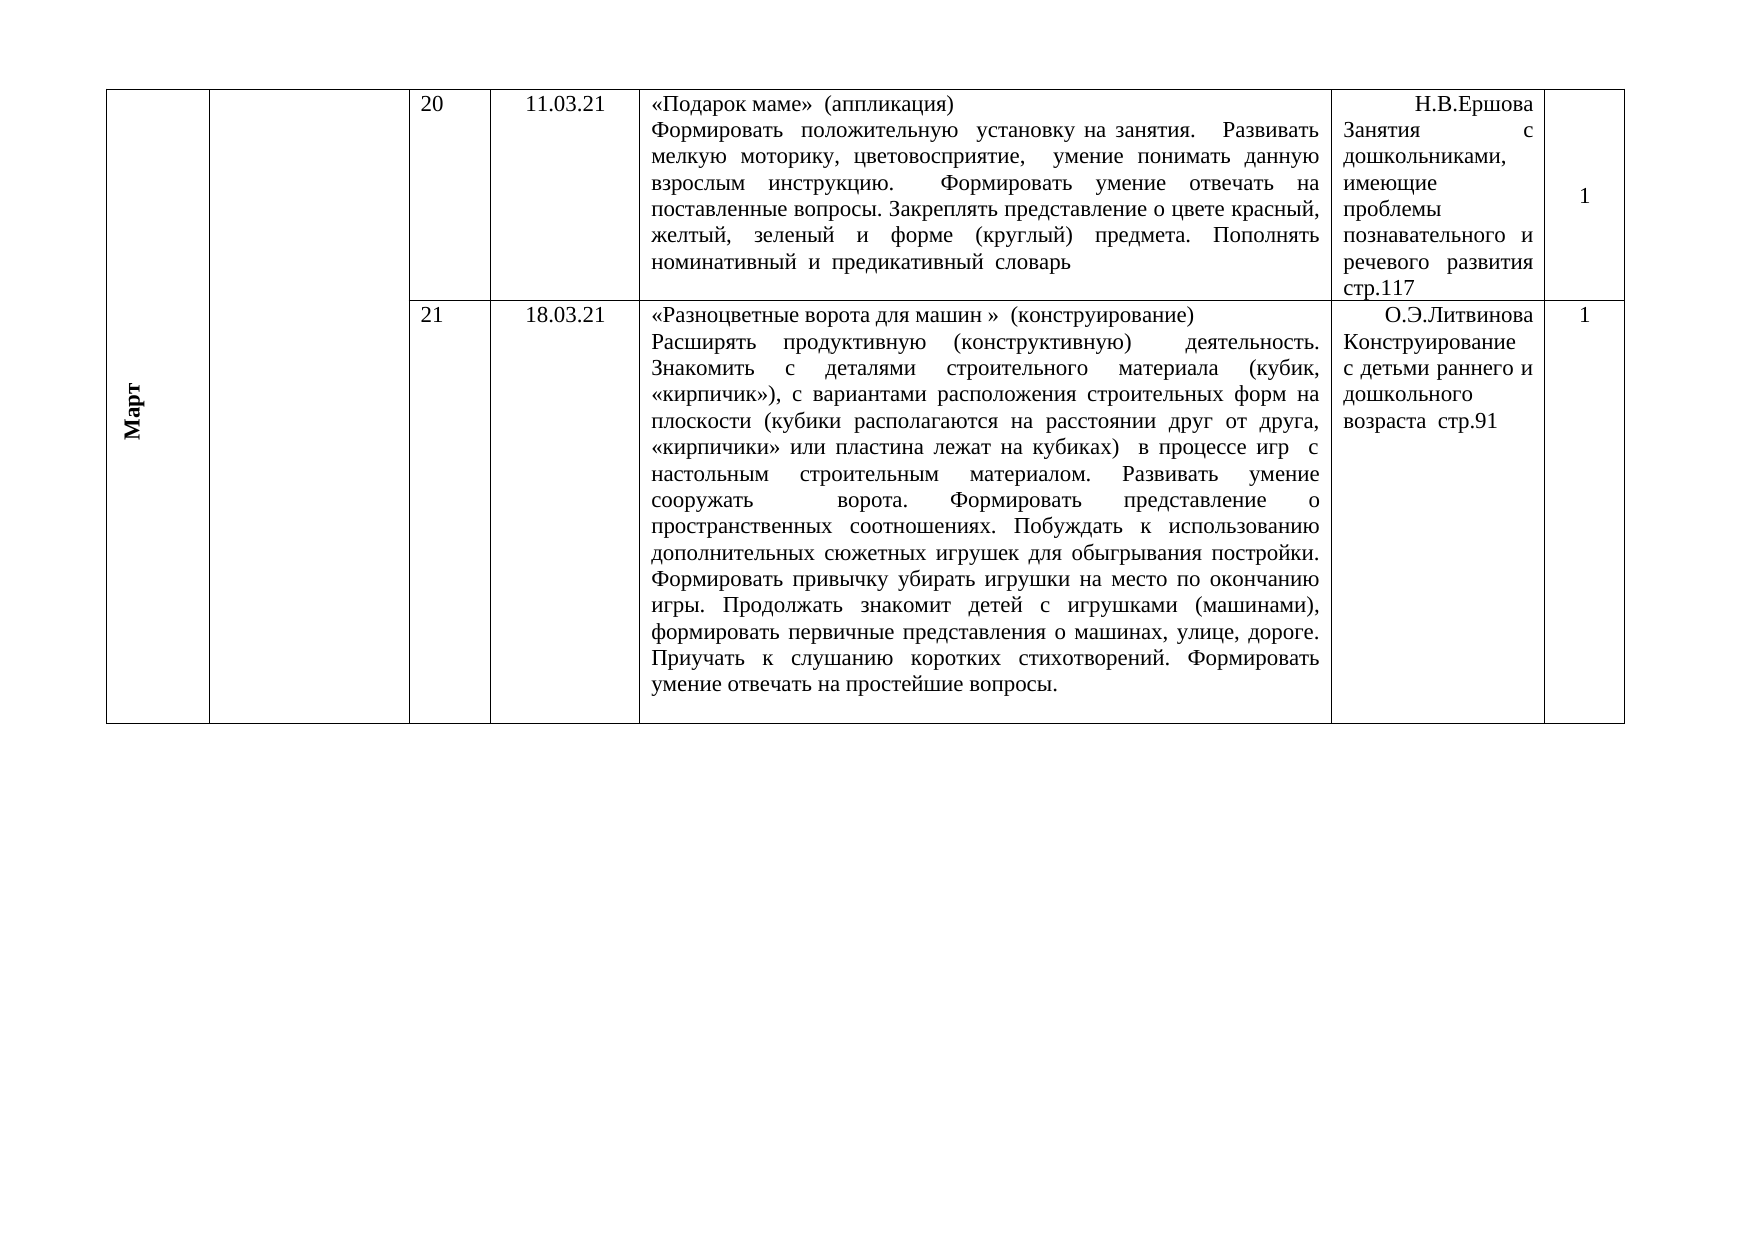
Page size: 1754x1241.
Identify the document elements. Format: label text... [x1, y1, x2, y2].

table_cell 1 [1545, 301, 1624, 723]
table_cell 18.03.21 [491, 301, 639, 723]
table_cell 1 [1545, 90, 1624, 300]
table_cell 21 [410, 301, 490, 723]
table_cell 20 [410, 90, 490, 300]
table_cell «Разноцветные ворота для машин » (конструирование) Расширять продуктивную (конструктивную) деятельность. Знакомить с деталями строительного материала (кубик, «кирпичик»), с вариантами расположения строительных форм на плоскости (кубики располагаются на расстоянии друг от друга, «кирпичики» или пластина лежат на кубиках) в процессе игр с настольным строительным материалом. Развивать умение сооружать ворота. Формировать представление о пространственных соотношениях. Побуждать к использованию дополнительных сюжетных игрушек для обыгрывания постройки. Формировать привычку убирать игрушки на место по окончанию игры. Продолжать знакомит детей с игрушками (машинами), формировать первичные представления о машинах, улице, дороге. Приучать к слушанию коротких стихотворений. Формировать умение отвечать на простейшие вопросы. [640, 301, 1331, 723]
table_cell [210, 90, 409, 723]
table_cell Март [107, 90, 209, 723]
table_cell О.Э.Литвинова Конструирование с детьми раннего и дошкольного возраста стр.91 [1332, 301, 1544, 723]
table_cell «Подарок маме» (аппликация) Формировать положительную установку на занятия. Развивать мелкую моторику, цветовосприятие, умение понимать данную взрослым инструкцию. Формировать умение отвечать на поставленные вопросы. Закреплять представление о цвете красный, желтый, зеленый и форме (круглый) предмета. Пополнять номинативный и предикативный словарь [640, 90, 1331, 300]
table_cell Н.В.Ершова Занятия с дошкольниками, имеющие проблемы познавательного и речевого развития стр.117 [1332, 90, 1544, 300]
table_cell 11.03.21 [491, 90, 639, 300]
